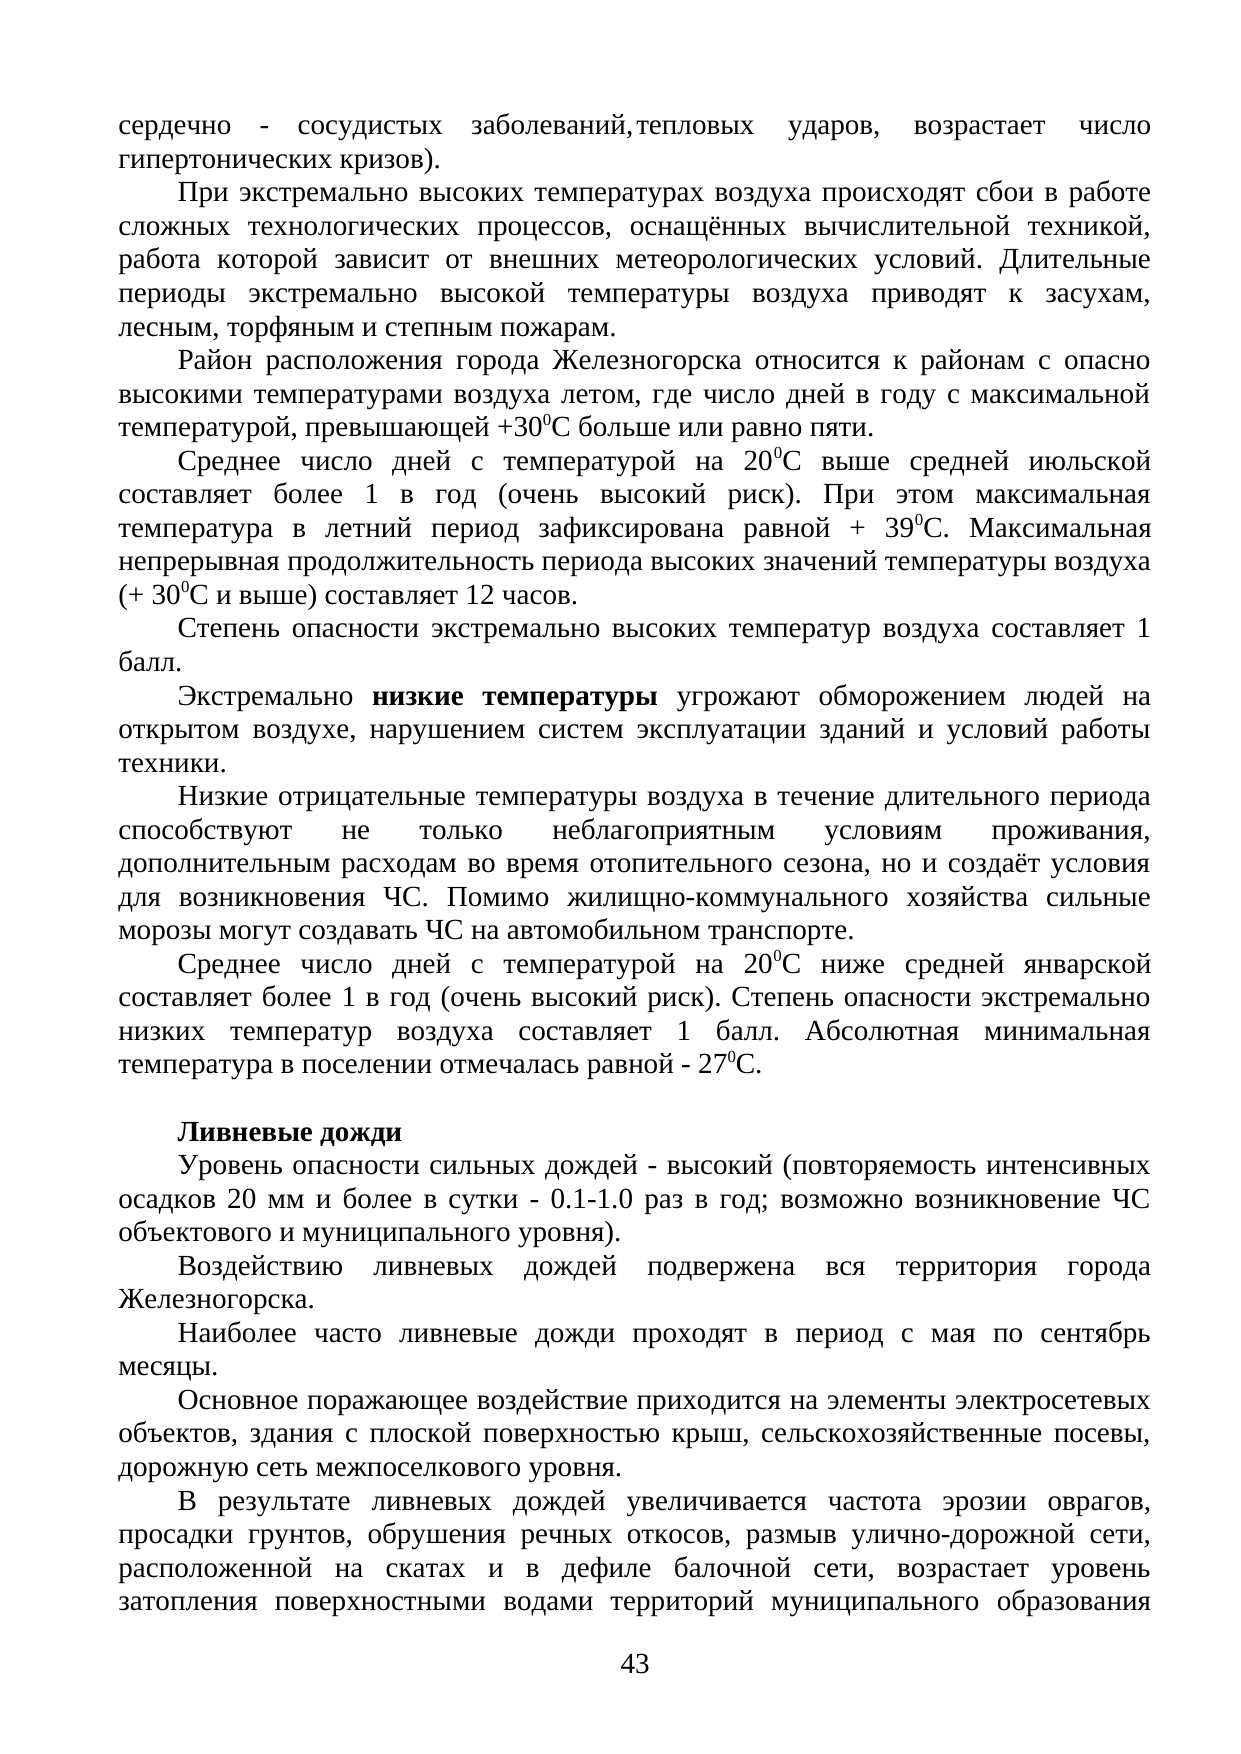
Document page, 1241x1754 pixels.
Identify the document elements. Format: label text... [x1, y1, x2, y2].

text Экстремально низкие температуры угрожают обморожением людей на открытом воздухе, нарушением систем эксплуатации зданий и условий работы техники. [118, 678, 1152, 778]
text Среднее число дней с температурой на 200С ниже средней январской составляет более 1 в год (очень высокий риск). Степень опасности экстремально низких температур воздуха составляет 1 балл. Абсолютная минимальная температура в поселении отмечалась равной - 270С. [118, 946, 1152, 1080]
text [118, 1483, 1152, 1617]
text Среднее число дней с температурой на 200С выше средней июльской составляет более 1 в год (очень высокий риск). При этом максимальная температура в летний период зафиксирована равной + 390С. Максимальная непрерывная продолжительность периода высоких значений температуры воздуха (+ 300С и выше) составляет 12 часов. [118, 443, 1152, 611]
text Воздействию ливневых дождей подвержена вся территория города Железногорска. [118, 1248, 1152, 1315]
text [118, 107, 1152, 174]
text При экстремально высоких температурах воздуха происходят сбои в работе сложных технологических процессов, оснащённых вычислительной техникой, работа которой зависит от внешних метеорологических условий. Длительные периоды экстремально высокой температуры воздуха приводят к засухам, лесным, торфяным и степным пожарам. [118, 174, 1152, 342]
text Уровень опасности сильных дождей - высокий (повторяемость интенсивных осадков 20 мм и более в сутки - 0.1-1.0 раз в год; возможно возникновение ЧС объектового и муниципального уровня). [118, 1147, 1152, 1248]
text Район расположения города Железногорска относится к районам с опасно высокими температурами воздуха летом, где число дней в году с максимальной температурой, превышающей +300С больше или равно пяти. [118, 342, 1152, 443]
text Основное поражающее воздействие приходится на элементы электросетевых объектов, здания с плоской поверхностью крыш, сельскохозяйственные посевы, дорожную сеть межпоселкового уровня. [118, 1382, 1152, 1483]
text Ливневые дожди [118, 1114, 1152, 1147]
text Наиболее часто ливневые дожди проходят в период с мая по сентябрь месяцы. [118, 1315, 1152, 1382]
text Степень опасности экстремально высоких температур воздуха составляет 1 балл. [118, 611, 1152, 678]
text Низкие отрицательные температуры воздуха в течение длительного периода способствуют не только неблагоприятным условиям проживания, дополнительным расходам во время отопительного сезона, но и создаёт условия для возникновения ЧС. Помимо жилищно-коммунального хозяйства сильные морозы могут создавать ЧС на автомобильном транспорте. [118, 778, 1152, 946]
